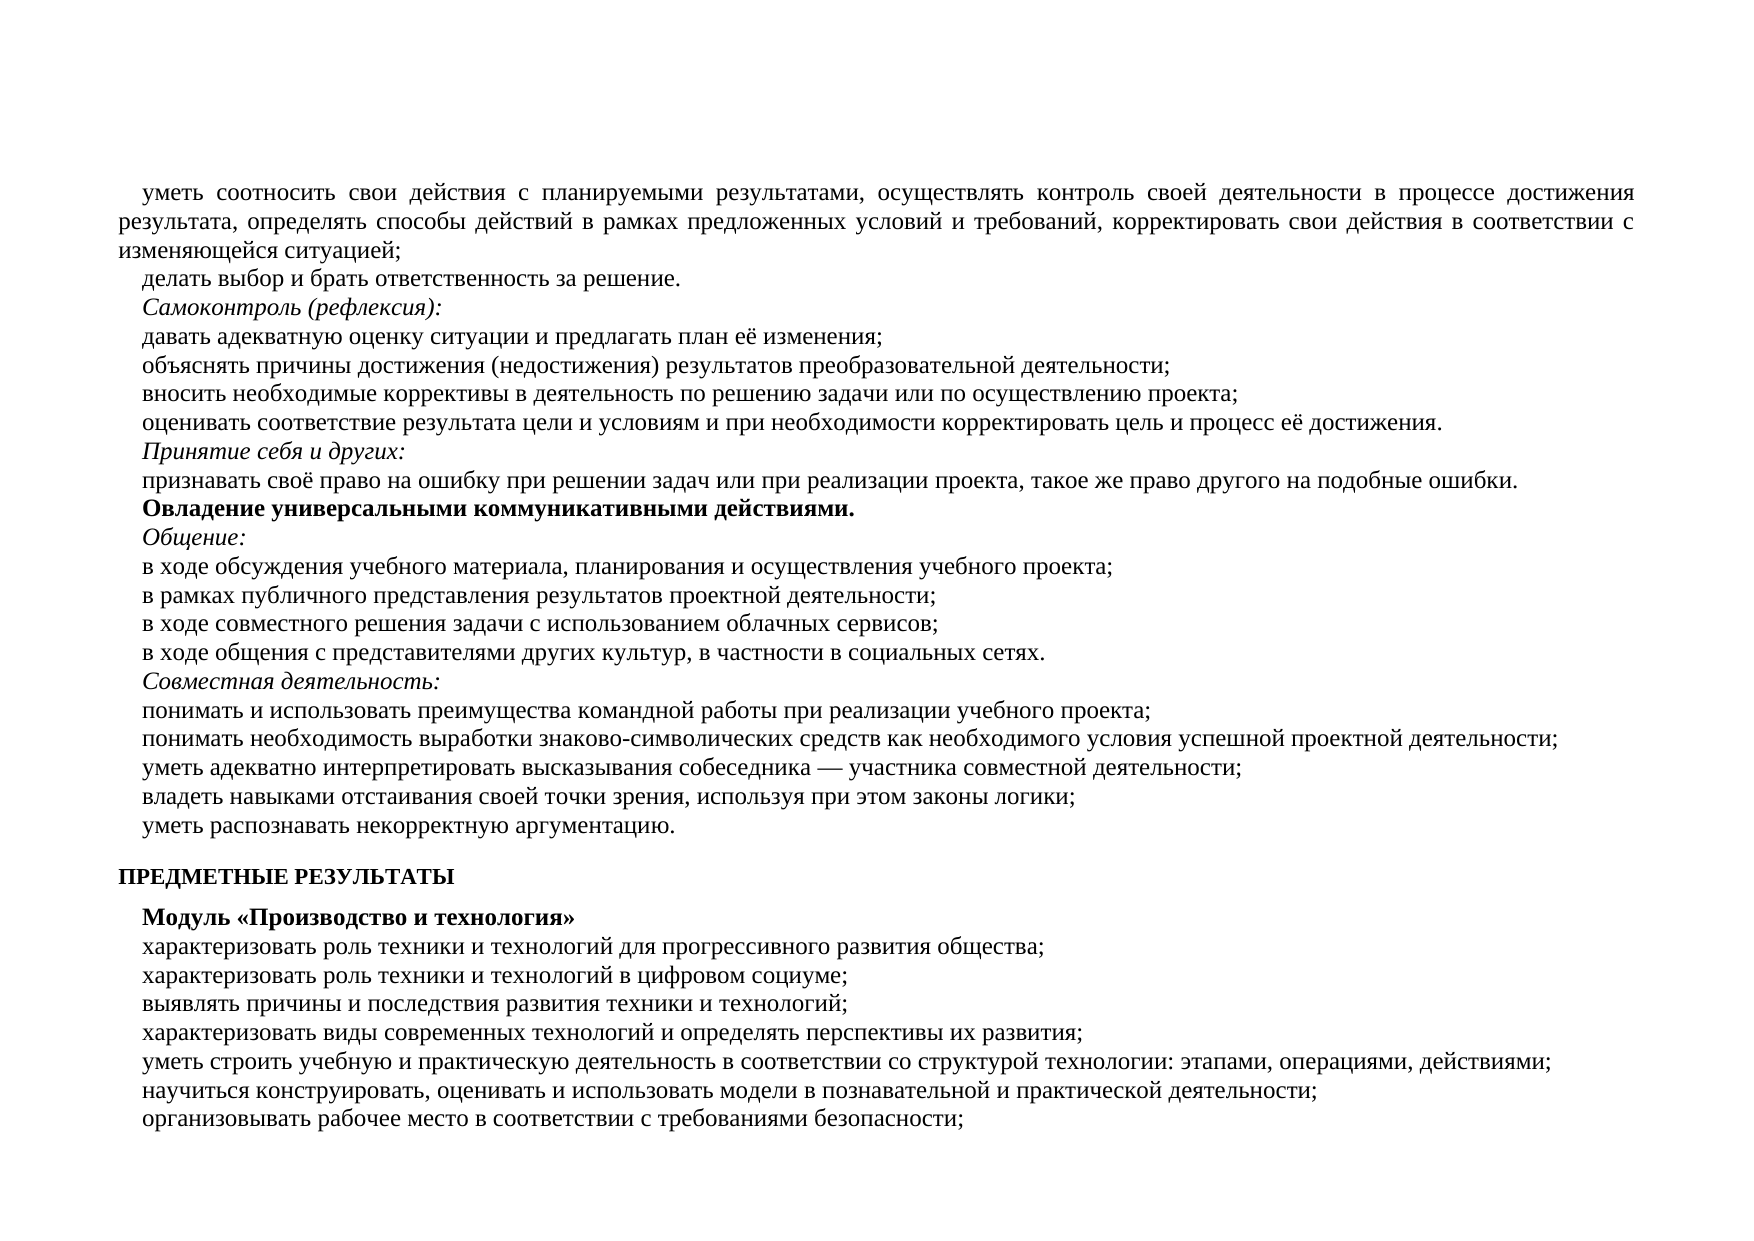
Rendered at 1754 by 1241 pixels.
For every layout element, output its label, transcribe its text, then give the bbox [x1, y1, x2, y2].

text оценивать соответствие результата цели и условиям и при необходимости корректировать цель и процесс её достижения. [118, 407, 1636, 436]
text характеризовать роль техники и технологий для прогрессивного развития общества; [118, 931, 1636, 960]
text в рамках публичного представления результатов проектной деятельности; [118, 580, 1636, 608]
text уметь строить учебную и практическую деятельность в соответствии со структурой технологии: этапами, операциями, действиями; [118, 1046, 1636, 1075]
text организовывать рабочее место в соответствии с требованиями безопасности; [118, 1103, 1636, 1132]
text уметь соотносить свои действия с планируемыми результатами, осуществлять контроль своей деятельности в процессе достижения результата, определять способы действий в рамках предложенных условий и требований, корректировать свои действия в соответствии с изменяющейся ситуацией; [118, 177, 1636, 263]
text выявлять причины и последствия развития техники и технологий; [118, 988, 1636, 1017]
text Самоконтроль (рефлексия): [118, 292, 1636, 321]
text признавать своё право на ошибку при решении задач или при реализации проекта, такое же право другого на подобные ошибки. [118, 465, 1636, 493]
text вносить необходимые коррективы в деятельность по решению задачи или по осуществлению проекта; [118, 378, 1636, 407]
text владеть навыками отстаивания своей точки зрения, используя при этом законы логики; [118, 781, 1636, 810]
text уметь распознавать некорректную аргументацию. [118, 810, 1636, 838]
text давать адекватную оценку ситуации и предлагать план её изменения; [118, 321, 1636, 350]
text Общение: [118, 522, 1636, 551]
text характеризовать виды современных технологий и определять перспективы их развития; [118, 1017, 1636, 1046]
text в ходе совместного решения задачи с использованием облачных сервисов; [118, 608, 1636, 637]
text в ходе обсуждения учебного материала, планирования и осуществления учебного проекта; [118, 551, 1636, 580]
text в ходе общения с представителями других культур, в частности в социальных сетях. [118, 637, 1636, 666]
text Совместная деятельность: [118, 666, 1636, 695]
text Овладение универсальными коммуникативными действиями. [118, 493, 1636, 522]
text ПРЕДМЕТНЫЕ РЕЗУЛЬТАТЫ [118, 863, 1636, 890]
text Модуль «Производство и технология» [118, 902, 1636, 931]
text Принятие себя и других: [118, 436, 1636, 465]
text понимать и использовать преимущества командной работы при реализации учебного проекта; [118, 695, 1636, 723]
text делать выбор и брать ответственность за решение. [118, 263, 1636, 292]
text научиться конструировать, оценивать и использовать модели в познавательной и практической деятельности; [118, 1075, 1636, 1103]
text характеризовать роль техники и технологий в цифровом социуме; [118, 960, 1636, 988]
text объяснять причины достижения (недостижения) результатов преобразовательной деятельности; [118, 350, 1636, 378]
text понимать необходимость выработки знаково-символических средств как необходимого условия успешной проектной деятельности; [118, 723, 1636, 752]
text уметь адекватно интерпретировать высказывания собеседника — участника совместной деятельности; [118, 752, 1636, 781]
